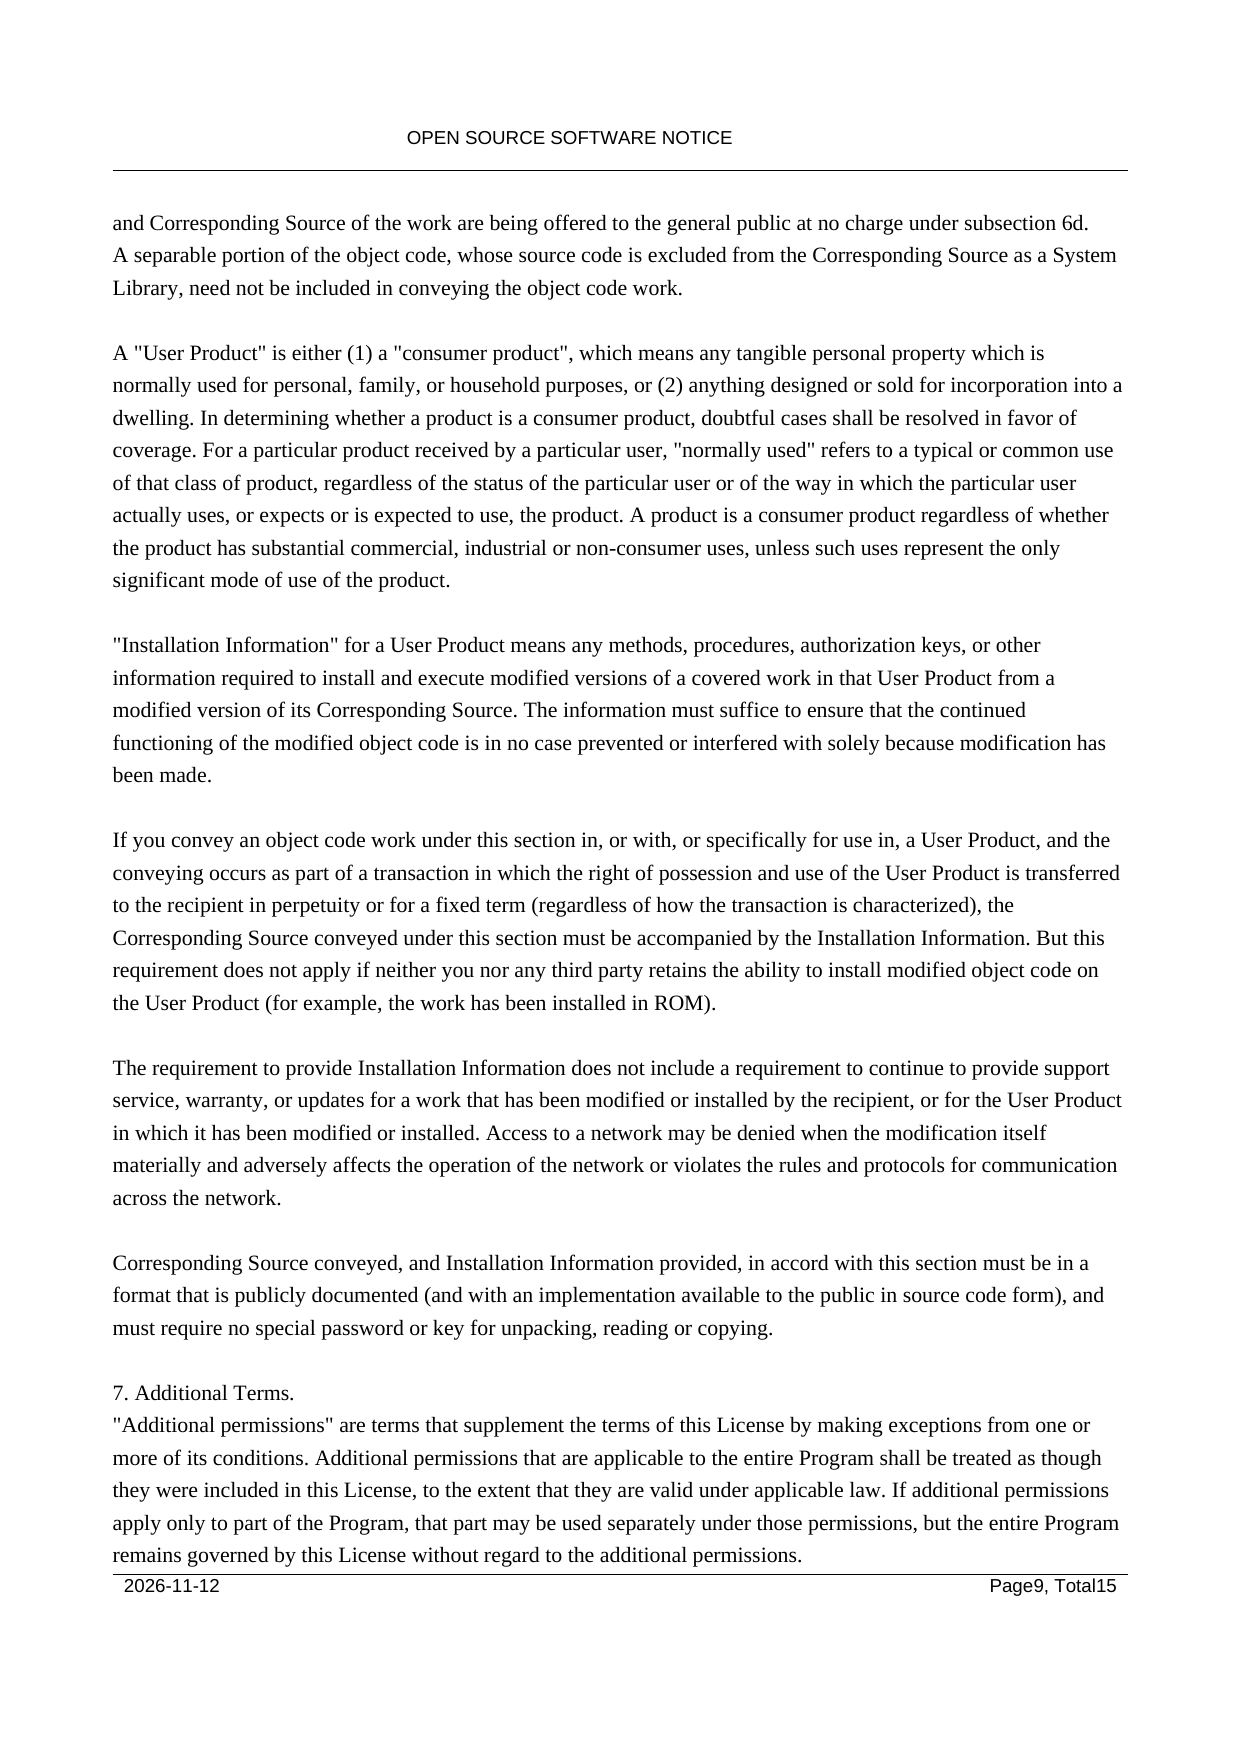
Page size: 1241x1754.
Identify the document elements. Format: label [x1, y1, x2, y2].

text [112, 206, 1128, 1571]
